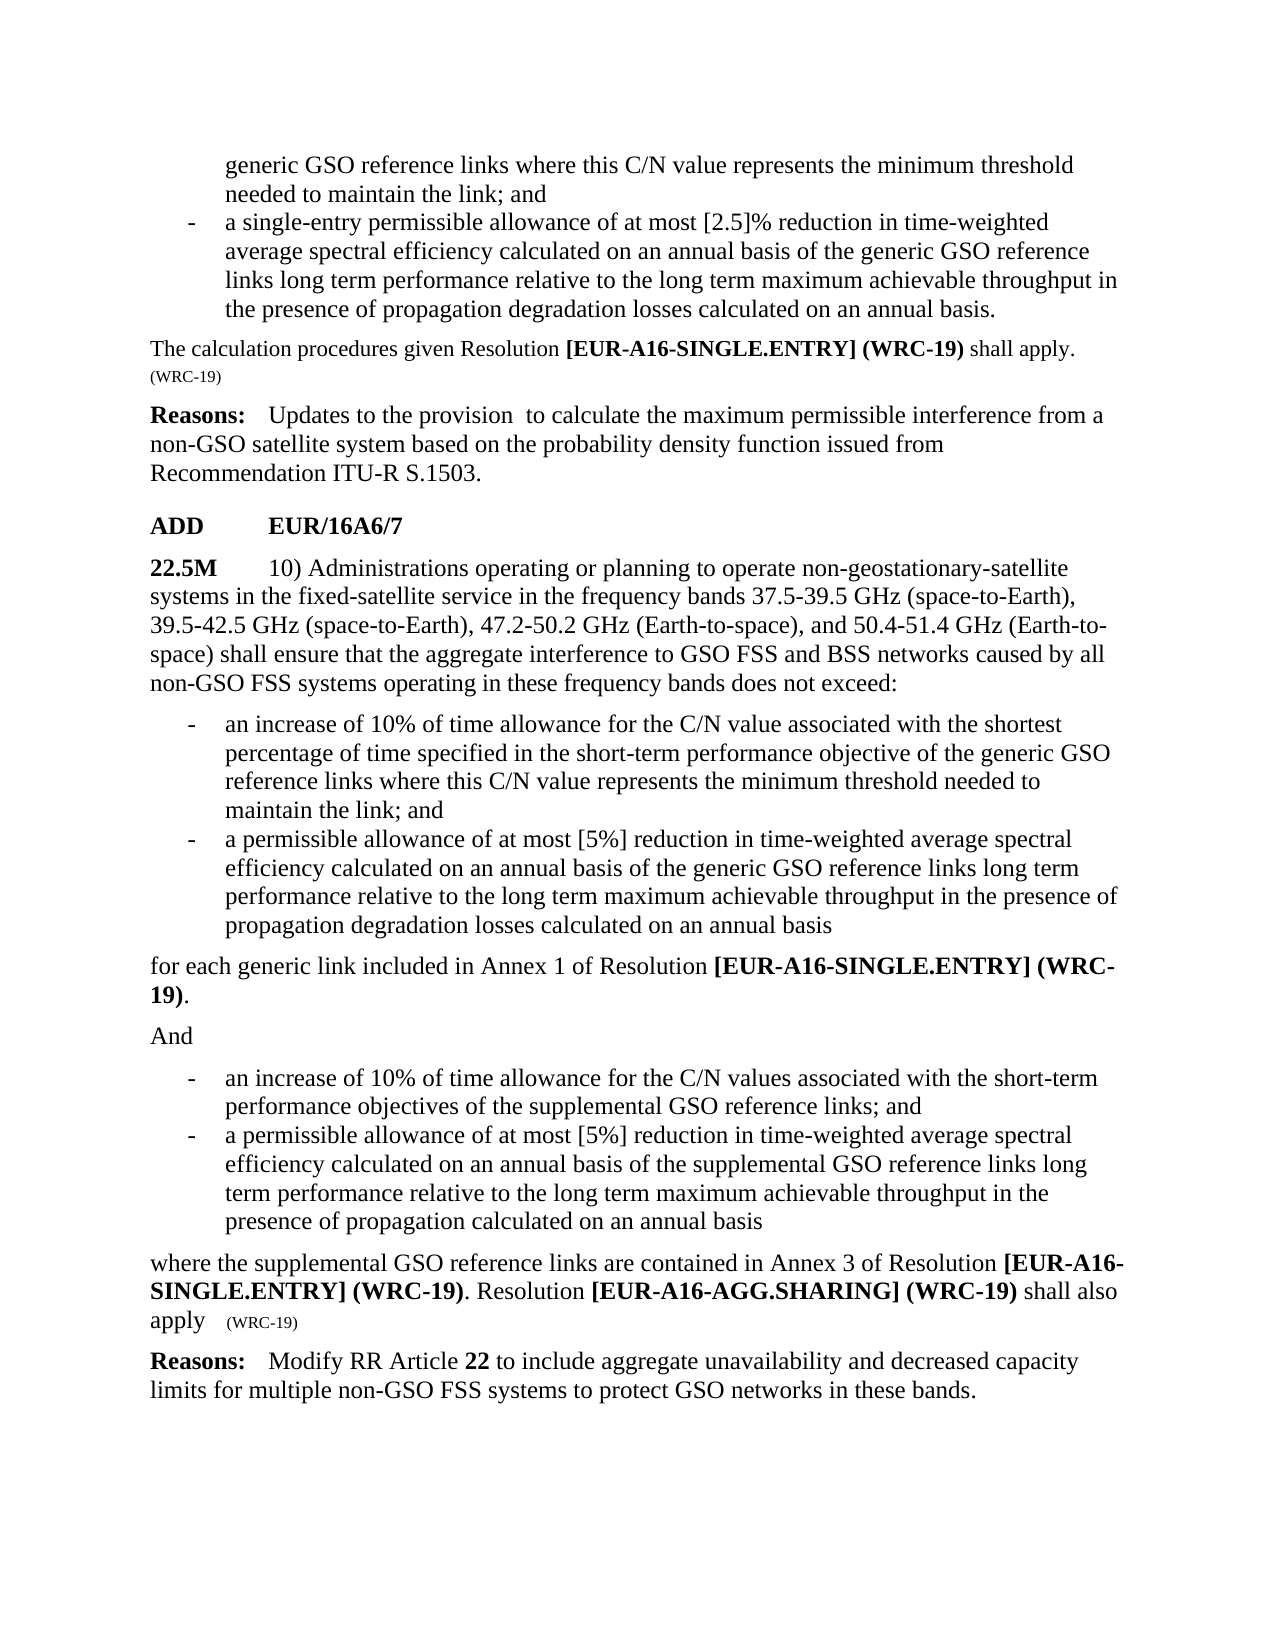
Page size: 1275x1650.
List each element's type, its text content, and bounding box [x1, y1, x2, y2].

text And [150, 1021, 1125, 1050]
text Reasons: Modify RR Article 22 to include aggregate unavailability and decreased capacity limits for multiple non-GSO FSS systems to protect GSO networks in these bands. [150, 1346, 1125, 1404]
list a single-entry permissible allowance of at most [2.5]% reduction in time-weighted average spectral efficiency calculated on an annual basis of the generic GSO reference links long term performance relative to the long term maximum achievable throughput in the presence of propagation degradation losses calculated on an annual basis. [187, 207, 1125, 322]
text ADD EUR/16A6/7 [150, 511, 1125, 540]
text The calculation procedures given Resolution [EUR-A16-SINGLE.ENTRY] (WRC-19) shall apply. (WRC-19) [150, 335, 1125, 388]
list a permissible allowance of at most [5%] reduction in time-weighted average spectral efficiency calculated on an annual basis of the generic GSO reference links long term performance relative to the long term maximum achievable throughput in the presence of propagation degradation losses calculated on an annual basis [187, 824, 1125, 939]
text Reasons: Updates to the provision to calculate the maximum permissible interference from a non-GSO satellite system based on the probability density function issued from Recommendation ITU-R S.1503. [150, 400, 1125, 486]
list an increase of 10% of time allowance for the C/N values associated with the short-term performance objectives of the supplemental GSO reference links; and [187, 1063, 1125, 1120]
list a permissible allowance of at most [5%] reduction in time-weighted average spectral efficiency calculated on an annual basis of the supplemental GSO reference links long term performance relative to the long term maximum achievable throughput in the presence of propagation calculated on an annual basis [187, 1120, 1125, 1235]
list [187, 150, 1125, 207]
text 22.5M 10) Administrations operating or planning to operate non-geostationary-satellite systems in the fixed-satellite service in the frequency bands 37.5-39.5 GHz (space-to-Earth), 39.5-42.5 GHz (space-to-Earth), 47.2-50.2 GHz (Earth-to-space), and 50.4-51.4 GHz (Earth-to-space) shall ensure that the aggregate interference to GSO FSS and BSS networks caused by all non-GSO FSS systems operating in these frequency bands does not exceed: [150, 553, 1125, 696]
text where the supplemental GSO reference links are contained in Annex 3 of Resolution [EUR-A16-SINGLE.ENTRY] (WRC-19). Resolution [EUR-A16-AGG.SHARING] (WRC-19) shall also apply (WRC-19) [150, 1248, 1125, 1334]
text for each generic link included in Annex 1 of Resolution [EUR-A16-SINGLE.ENTRY] (WRC-19). [150, 951, 1125, 1009]
list an increase of 10% of time allowance for the C/N value associated with the shortest percentage of time specified in the short-term performance objective of the generic GSO reference links where this C/N value represents the minimum threshold needed to maintain the link; and [187, 709, 1125, 824]
